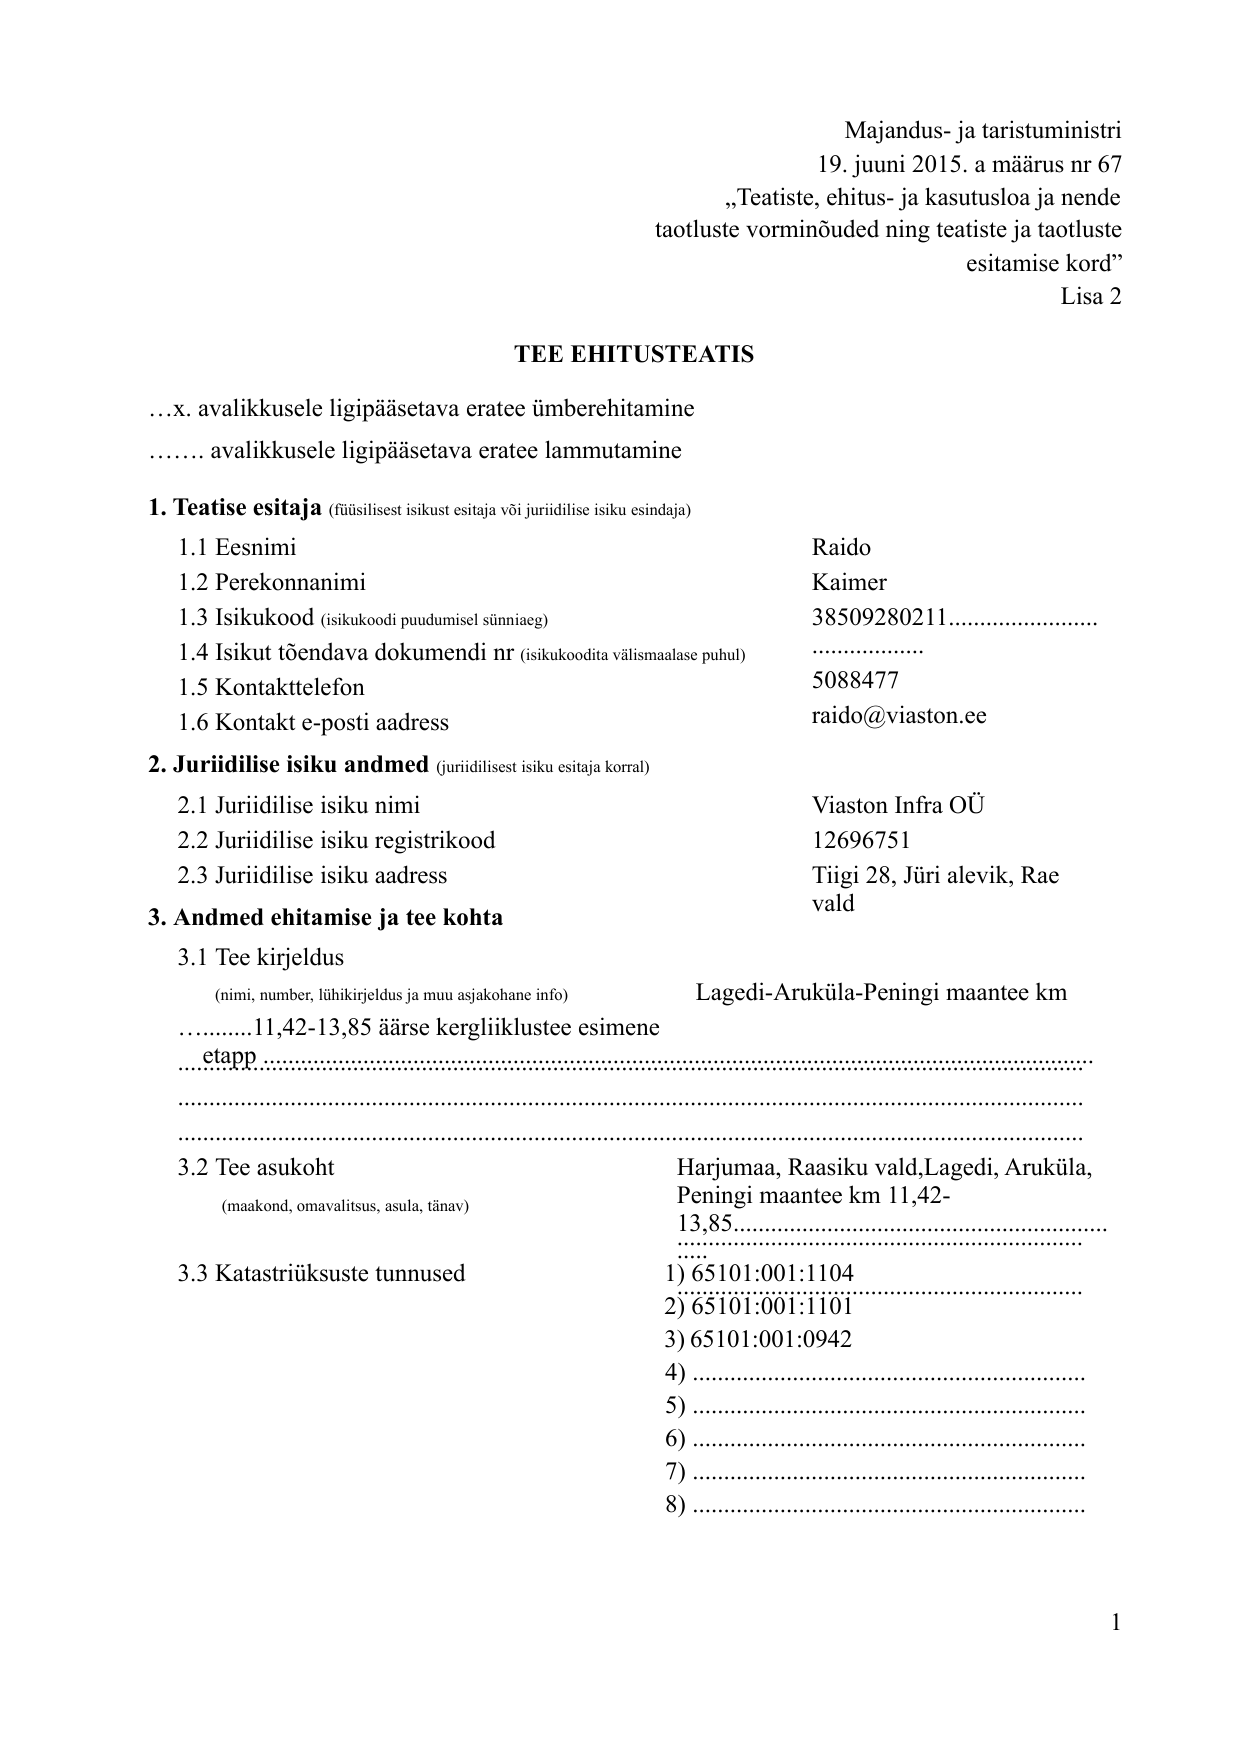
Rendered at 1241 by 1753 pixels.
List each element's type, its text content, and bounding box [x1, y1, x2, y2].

text 1) 65101:001:1104 [664, 1259, 1110, 1287]
text 2 [177, 791, 190, 819]
text .3 Juriidilise isiku aadress [190, 861, 520, 889]
text Lagedi-Aruküla-Peningi maantee km [695, 979, 1108, 1006]
text esitamise kord” [966, 249, 1147, 277]
text .2 Perekonnanimi [190, 569, 391, 596]
text .4 Isikut tõendava dokumendi nr (isikukoodita välismaalase puhul) [190, 639, 768, 666]
text 3 [664, 1325, 677, 1353]
text 12696751 [812, 826, 1099, 854]
text ................................................................................................................................................ [183, 1049, 1109, 1076]
text Tiigi 28, Jüri alevik, Rae vald [812, 861, 1099, 917]
text Harjumaa, Raasiku vald,Lagedi, Aruküla, Peningi maantee km 11,42-13,85................................................................. [677, 1154, 1109, 1259]
text Raido [812, 534, 1099, 561]
text Teatiste, ehitus- ja kasutusloa ja nende [736, 183, 1147, 211]
text 9. juuni 2015. a määrus nr 67 [829, 150, 1147, 178]
text ) 65101:001:0942 [677, 1325, 1110, 1353]
text .6 Kontakt e-posti aadress [190, 709, 474, 736]
text TEE EHITUSTEATIS [514, 340, 781, 368]
text .5 Kontakttelefon [190, 674, 768, 701]
text 38509280211.......................................... [812, 604, 1099, 659]
text Kaimer [812, 569, 1099, 596]
text . Andmed ehitamise ja tee kohta [160, 903, 528, 931]
text (maakond, omavalitsus, asula, tänav) [222, 1196, 494, 1215]
text raido@viaston.ee [812, 701, 1099, 729]
text 2 [177, 826, 190, 854]
text ) ............................................................... [677, 1391, 1111, 1419]
text . Juriidilise isiku andmed (juriidilisest isiku esitaja korral) [160, 750, 674, 778]
text . Teatise esitaja (füüsilisest isikust esitaja või juriidilise isiku esindaja) [160, 493, 716, 521]
text ) ............................................................... [677, 1490, 1111, 1518]
text 1 [177, 604, 190, 631]
text 5088477 [812, 666, 1099, 694]
text 3 [177, 944, 190, 971]
text .2 Juriidilise isiku registrikood [190, 826, 520, 854]
text … [148, 437, 173, 464]
text ) ............................................................... [677, 1424, 1111, 1452]
text …. avalikkusele ligipääsetava eratee lammutamine [173, 437, 707, 464]
text ........11,42-13,85 äärse kergliiklustee esimene etapp ..................................................................................................................................... [202, 1014, 1109, 1049]
text Viaston Infra OÜ [812, 791, 1099, 819]
text 1 [177, 674, 190, 701]
text … [177, 1014, 202, 1041]
text 3 [177, 1259, 190, 1287]
text .1 Eesnimi [190, 534, 322, 561]
text ) 65101:001:1101 [677, 1292, 1110, 1320]
text .1 Juriidilise isiku nimi [190, 791, 445, 819]
text Lisa 2 [1060, 282, 1147, 310]
text ) ............................................................... [677, 1457, 1111, 1485]
text 1 [177, 569, 190, 596]
text … [148, 394, 173, 422]
text 1 [177, 534, 190, 561]
text 1 [1110, 1608, 1147, 1636]
text ................................................................ [683, 1224, 1108, 1251]
text .3 Isikukood (isikukoodi puudumisel sünniaeg) [190, 604, 768, 631]
text ) ............................................................... [677, 1358, 1111, 1386]
text .1 Tee kirjeldus [190, 944, 371, 971]
text Majandus- ja taristuministri [844, 117, 1147, 144]
text 3 [177, 1154, 190, 1181]
text 1 [177, 639, 190, 666]
text 1 [177, 709, 190, 736]
text .3 Katastriüksuste tunnused [190, 1259, 490, 1287]
text 2 [664, 1292, 677, 1320]
text 2 [177, 861, 190, 889]
text (nimi, number, lühikirjeldus ja muu asjakohane info) [215, 986, 592, 1004]
text x. avalikkusele ligipääsetava eratee ümberehitamine [173, 394, 732, 422]
text .2 Tee asukoht [190, 1154, 361, 1181]
text ................................................................................................................................................ [183, 1084, 1109, 1111]
text taotluste vorminõuded ning teatiste ja taotluste [655, 216, 1147, 243]
text ................................................................................................................................................ [183, 1119, 1109, 1146]
